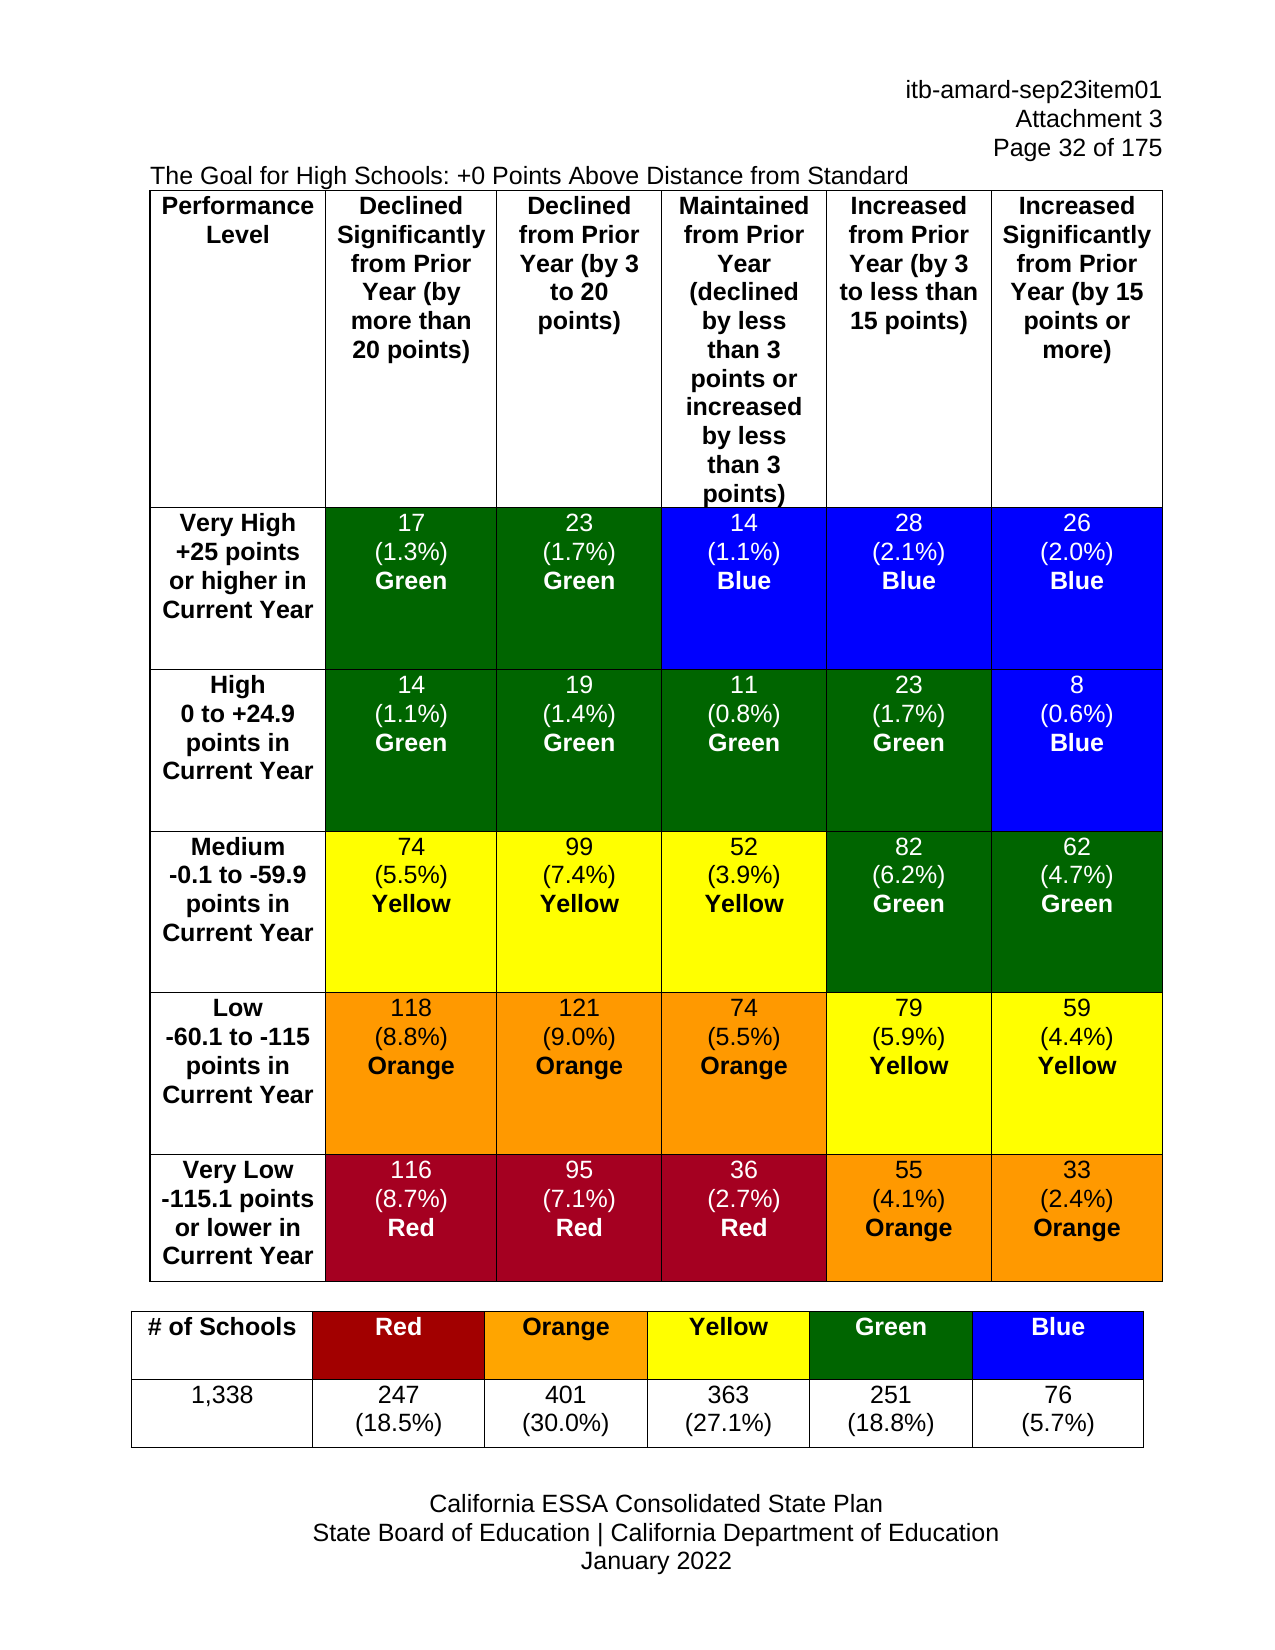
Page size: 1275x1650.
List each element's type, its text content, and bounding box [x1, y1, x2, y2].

table_cell 76 (5.7%) [973, 1380, 1143, 1447]
table_cell 401 (30.0%) [485, 1380, 647, 1447]
table_header Declined from Prior Year (by 3 to 20 points) [497, 191, 661, 507]
table_cell 62 (4.7%) Green [992, 832, 1162, 992]
table_cell 33 (2.4%) Orange [992, 1155, 1162, 1281]
table_cell 52 (3.9%) Yellow [662, 832, 826, 992]
table_header Red [313, 1312, 484, 1379]
table_cell Low -60.1 to -115 points in Current Year [151, 993, 325, 1154]
table_cell 95 (7.1%) Red [497, 1155, 661, 1281]
table_header Increased Significantly from Prior Year (by 15 points or more) [992, 191, 1162, 507]
table_cell 19 (1.4%) Green [497, 670, 661, 831]
table_cell 11 (0.8%) Green [662, 670, 826, 831]
table_cell 79 (5.9%) Yellow [827, 993, 991, 1154]
table_cell 26 (2.0%) Blue [992, 508, 1162, 669]
table_cell 36 (2.7%) Red [662, 1155, 826, 1281]
table_cell 82 (6.2%) Green [827, 832, 991, 992]
table_header Green [810, 1312, 972, 1379]
table_cell High 0 to +24.9 points in Current Year [151, 670, 325, 831]
table_cell 14 (1.1%) Green [326, 670, 496, 831]
table_cell 74 (5.5%) Orange [662, 993, 826, 1154]
table_header Increased from Prior Year (by 3 to less than 15 points) [827, 191, 991, 507]
table_header Maintained from Prior Year (declined by less than 3 points or increased by less than 3 points) [662, 191, 826, 507]
table_cell Medium -0.1 to -59.9 points in Current Year [151, 832, 325, 992]
table_cell 121 (9.0%) Orange [497, 993, 661, 1154]
table_header Performance Level [151, 191, 325, 507]
table_cell 23 (1.7%) Green [827, 670, 991, 831]
table_header Blue [973, 1312, 1143, 1379]
table_cell 1,338 [132, 1380, 312, 1447]
table_cell 23 (1.7%) Green [497, 508, 661, 669]
table_cell 118 (8.8%) Orange [326, 993, 496, 1154]
table_cell Very Low -115.1 points or lower in Current Year [151, 1155, 325, 1281]
table_header Orange [485, 1312, 647, 1379]
table_cell 247 (18.5%) [313, 1380, 484, 1447]
table_header Declined Significantly from Prior Year (by more than 20 points) [326, 191, 496, 507]
table_cell 59 (4.4%) Yellow [992, 993, 1162, 1154]
table_cell 55 (4.1%) Orange [827, 1155, 991, 1281]
table_cell 363 (27.1%) [648, 1380, 809, 1447]
table_header Yellow [648, 1312, 809, 1379]
table_cell Very High +25 points or higher in Current Year [151, 508, 325, 669]
table_cell 251 (18.8%) [810, 1380, 972, 1447]
table_cell 28 (2.1%) Blue [827, 508, 991, 669]
table_cell 14 (1.1%) Blue [662, 508, 826, 669]
table_header # of Schools [132, 1312, 312, 1379]
table_cell 116 (8.7%) Red [326, 1155, 496, 1281]
table_cell 99 (7.4%) Yellow [497, 832, 661, 992]
table_cell 74 (5.5%) Yellow [326, 832, 496, 992]
table_cell 8 (0.6%) Blue [992, 670, 1162, 831]
text The Goal for High Schools: +0 Points Above Distance from Standard [122, 161, 1162, 190]
table_cell 17 (1.3%) Green [326, 508, 496, 669]
